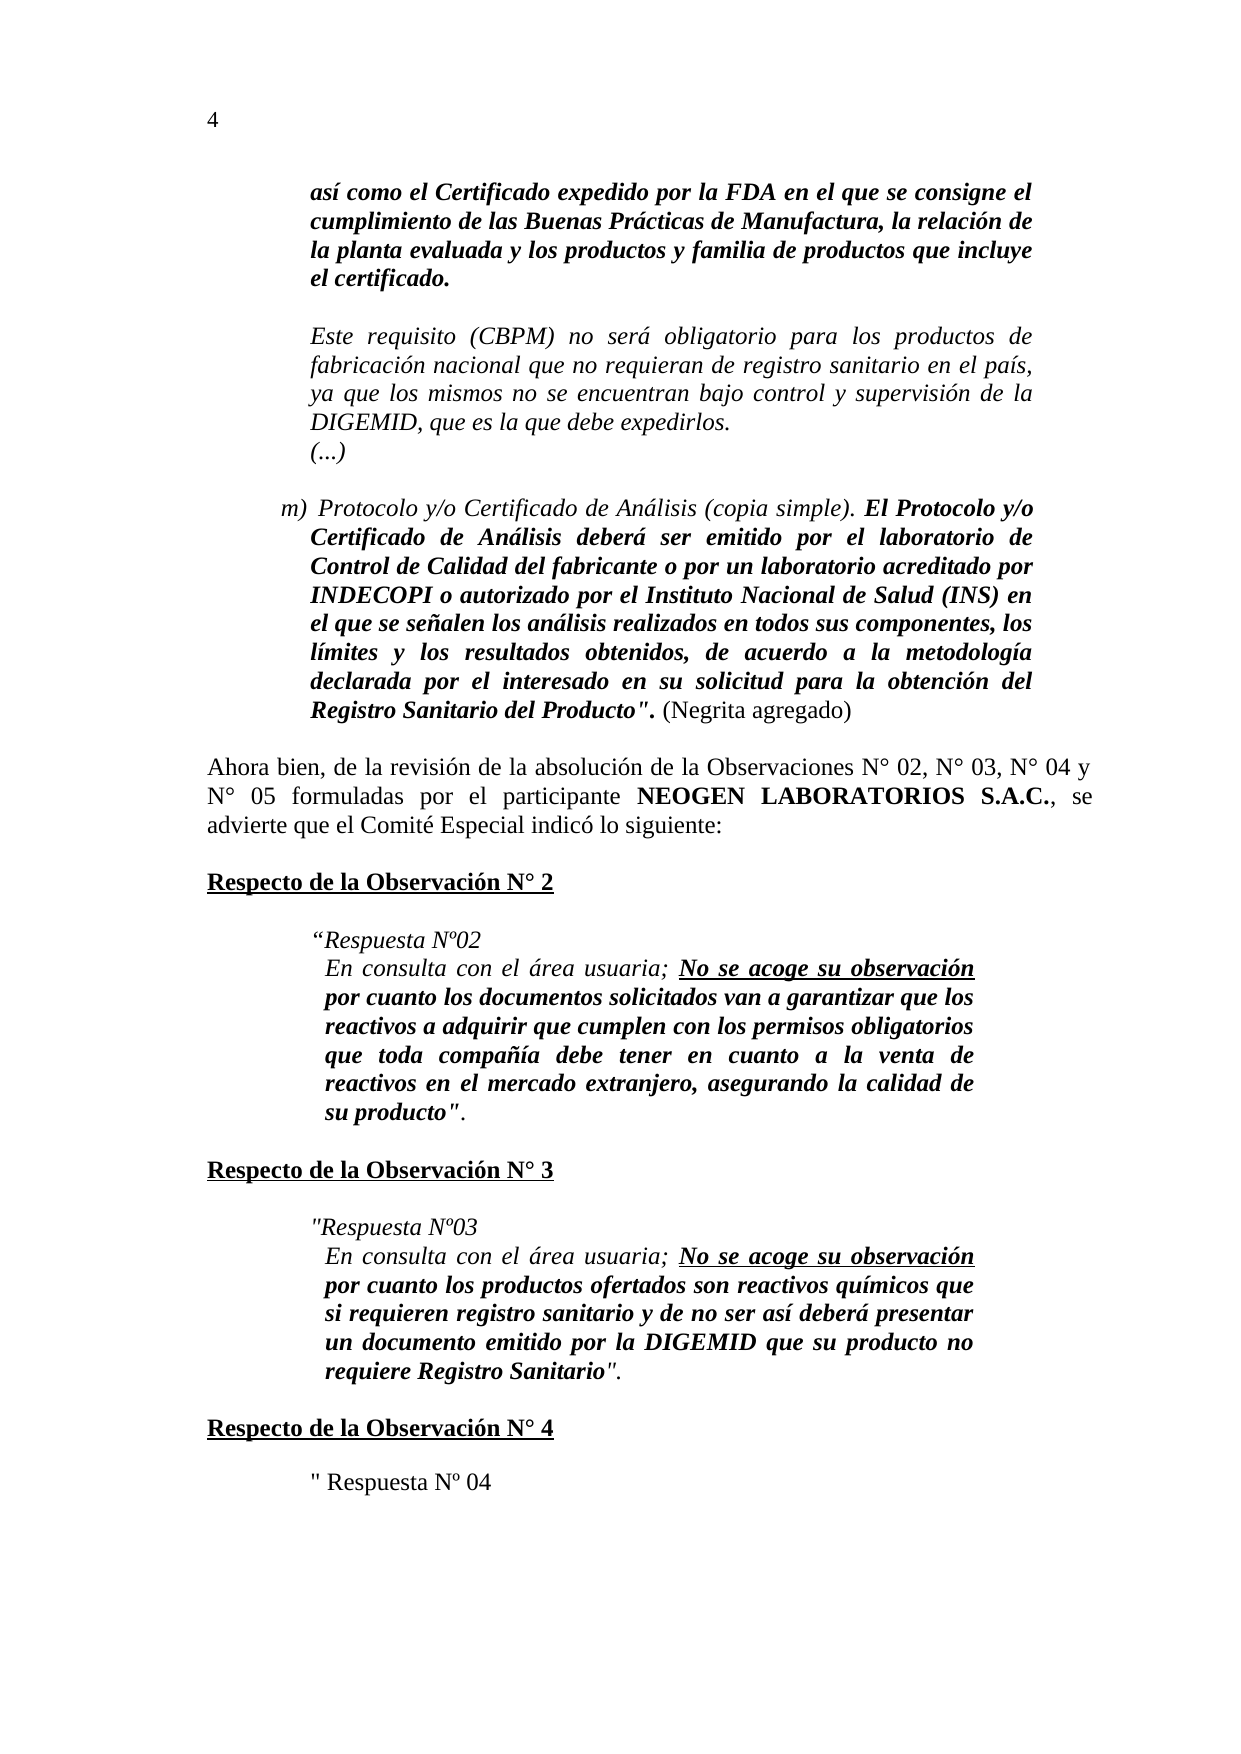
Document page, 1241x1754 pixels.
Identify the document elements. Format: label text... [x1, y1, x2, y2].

list Ahora bien, de la revisión de la absolución de la Observaciones N° 02, N° 03, N° 04 y N° 05 formuladas por el participante NEOGEN LABORATORIOS S.A.C., se advierte que el Comité Especial indicó lo siguiente: [207, 752, 1093, 838]
list Respecto de la Observación N° 4 [207, 1413, 1093, 1442]
text " Respuesta Nº 04 [310, 1467, 1034, 1496]
text "Respuesta Nº03 [207, 1212, 1034, 1241]
list Respecto de la Observación N° 2 [207, 867, 1093, 896]
text (...) [281, 436, 1034, 465]
text m) Protocolo y/o Certificado de Análisis (copia simple). El Protocolo y/o Certificado de Análisis deberá ser emitido por el laboratorio de Control de Calidad del fabricante o por un laboratorio acreditado por INDECOPI o autorizado por el Instituto Nacional de Salud (INS) en el que se señalen los análisis realizados en todos sus componentes, los límites y los resultados obtenidos, de acuerdo a la metodología declarada por el interesado en su solicitud para la obtención del Registro Sanitario del Producto". (Negrita agregado) [281, 493, 1034, 723]
list Respecto de la Observación N° 3 [207, 1155, 1093, 1183]
text En consulta con el área usuaria; No se acoge su observación por cuanto los productos ofertados son reactivos químicos que si requieren registro sanitario y de no ser así deberá presentar un documento emitido por la DIGEMID que su producto no requiere Registro Sanitario". [325, 1241, 974, 1385]
text “Respuesta Nº02 [310, 925, 945, 953]
text Este requisito (CBPM) no será obligatorio para los productos de fabricación nacional que no requieran de registro sanitario en el país, ya que los mismos no se encuentran bajo control y supervisión de la DIGEMID, que es la que debe expedirlos. [281, 321, 1034, 436]
text En consulta con el área usuaria; No se acoge su observación por cuanto los documentos solicitados van a garantizar que los reactivos a adquirir que cumplen con los permisos obligatorios que toda compañía debe tener en cuanto a la venta de reactivos en el mercado extranjero, asegurando la calidad de su producto". [325, 953, 974, 1126]
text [281, 177, 1034, 292]
